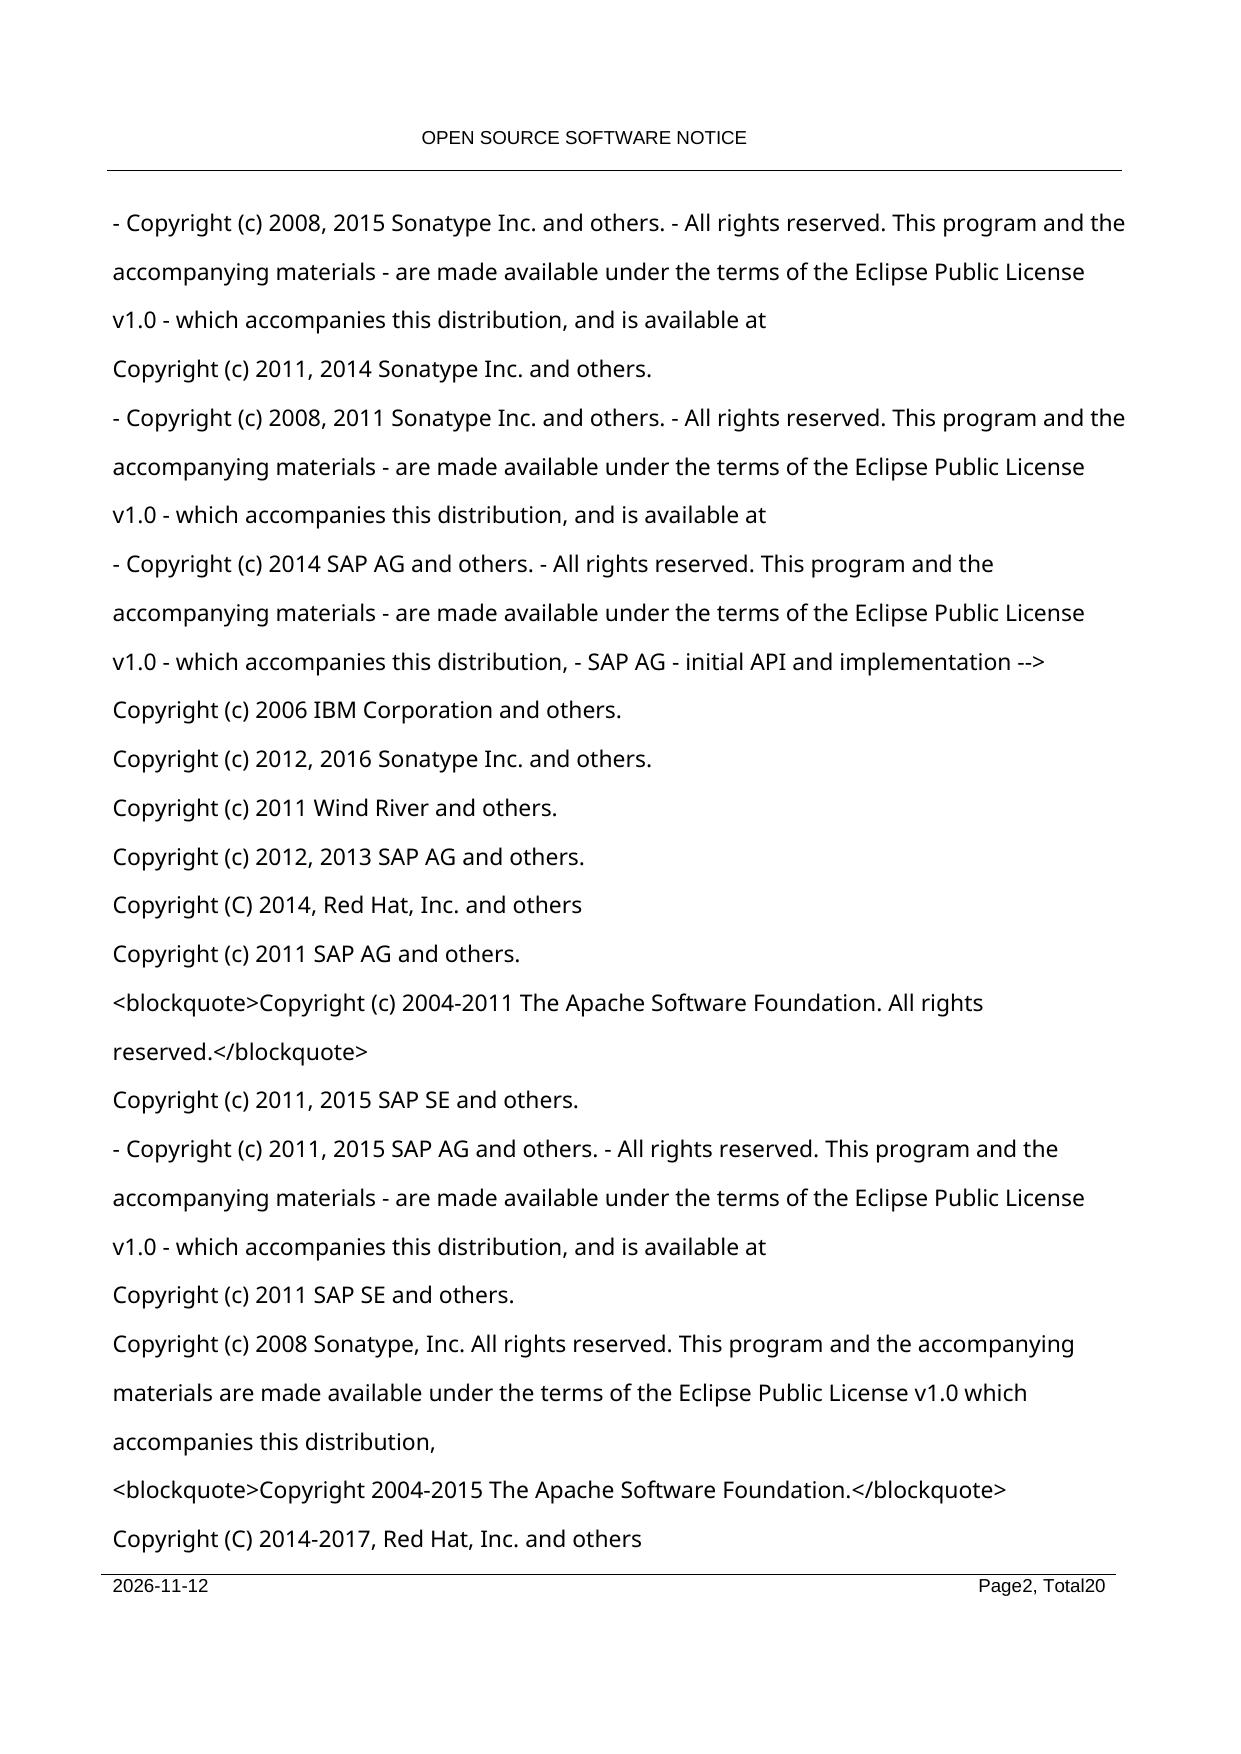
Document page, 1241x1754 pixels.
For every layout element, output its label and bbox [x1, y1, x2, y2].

text [112, 206, 1128, 1555]
